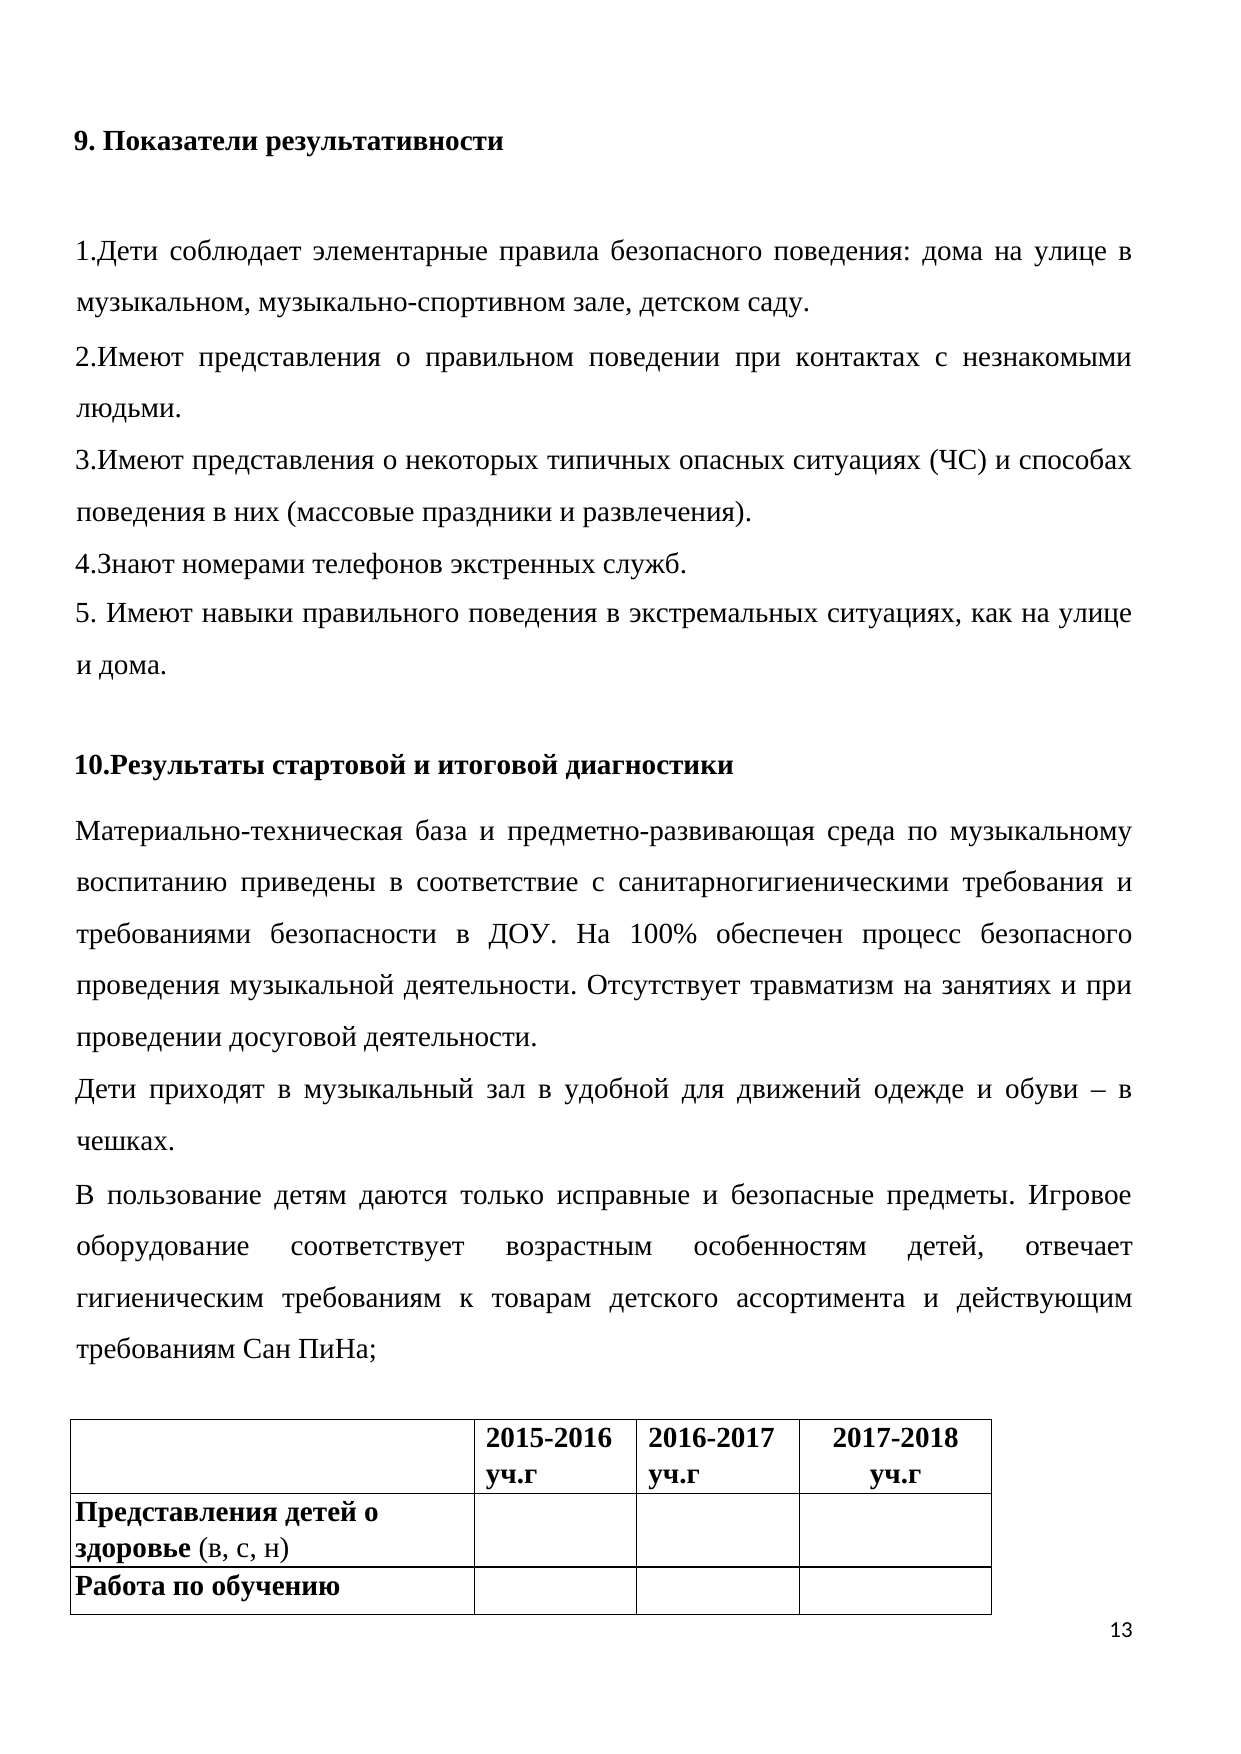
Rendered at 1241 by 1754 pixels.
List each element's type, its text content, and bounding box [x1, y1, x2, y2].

table_cell Представления детей о здоровье (в, с, н) [71, 1494, 474, 1566]
table_cell [637, 1568, 799, 1614]
text 4.Знают номерами телефонов экстренных служб. [75, 546, 1133, 580]
table_header 2016-2017 уч.г [637, 1420, 799, 1492]
subtitle 9. Показатели результативности [73, 123, 1132, 156]
text 1.Дети соблюдает элементарные правила безопасного поведения: дома на улице в музыкальном, музыкально-спортивном зале, детском саду. [75, 233, 1133, 318]
text 2.Имеют представления о правильном поведении при контактах с незнакомыми людьми. [75, 339, 1133, 424]
table_cell [637, 1494, 799, 1566]
table_cell [800, 1494, 991, 1566]
text 10.Результаты стартовой и итоговой диагностики [73, 747, 1165, 780]
text 5. Имеют навыки правильного поведения в экстремальных ситуациях, как на улице и дома. [75, 596, 1133, 681]
table_cell [800, 1568, 991, 1614]
text Дети приходят в музыкальный зал в удобной для движений одежде и обуви – в чешках. [75, 1071, 1133, 1156]
table_cell [475, 1568, 636, 1614]
text В пользование детям даются только исправные и безопасные предметы. Игровое оборудование соответствует возрастным особенностям детей, отвечает гигиеническим требованиям к товарам детского ассортимента и действующим требованиям Сан ПиНа; [75, 1177, 1133, 1365]
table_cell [71, 1568, 474, 1614]
table_header [71, 1420, 474, 1492]
table_cell [475, 1494, 636, 1566]
table_header 2015-2016 уч.г [475, 1420, 636, 1492]
text 3.Имеют представления о некоторых типичных опасных ситуациях (ЧС) и способах поведения в них (массовые праздники и развлечения). [75, 442, 1133, 528]
text Материально-техническая база и предметно-развивающая среда по музыкальному воспитанию приведены в соответствие с санитарногигиеническими требования и требованиями безопасности в ДОУ. На 100% обеспечен процесс безопасного проведения музыкальной деятельности. Отсутствует травматизм на занятиях и при проведении досуговой деятельности. [75, 813, 1133, 1052]
table_header 2017-2018 уч.г [800, 1420, 991, 1492]
